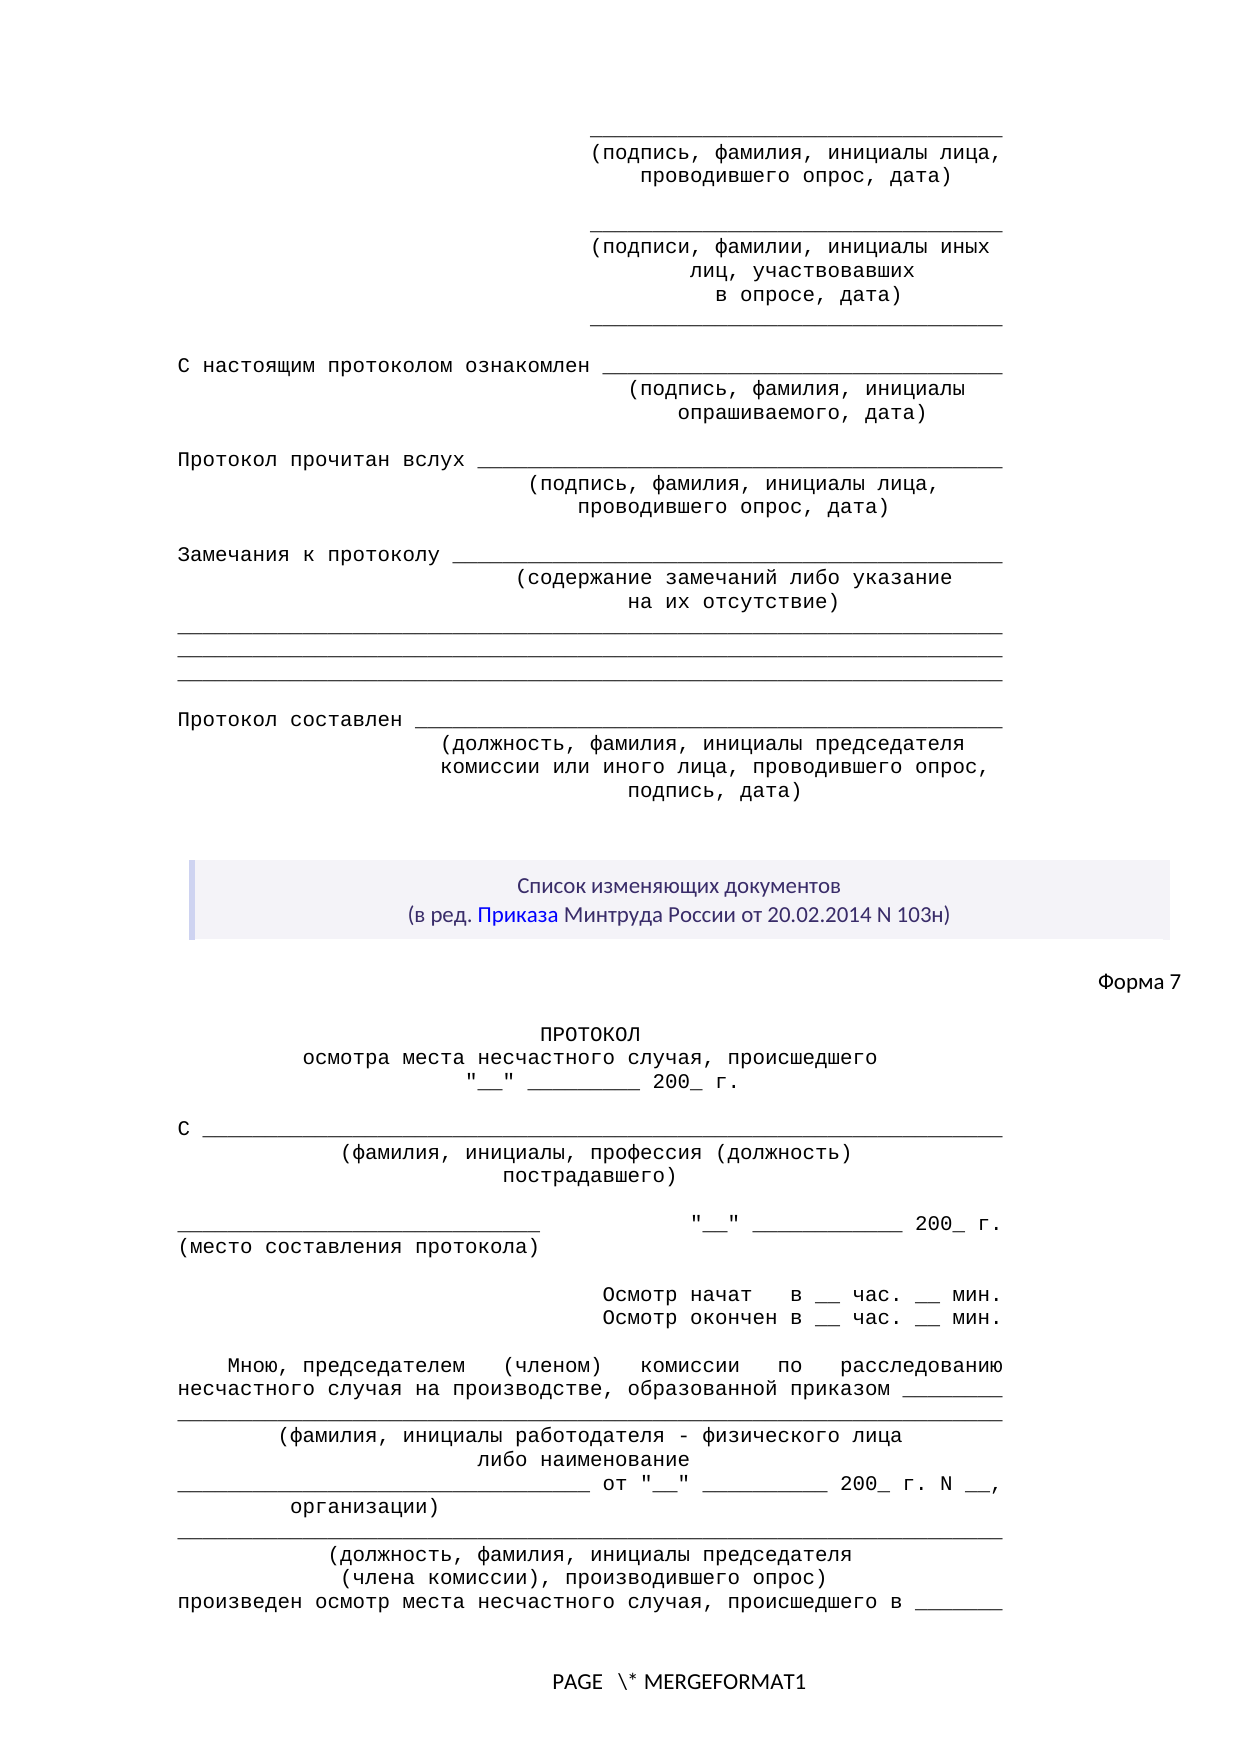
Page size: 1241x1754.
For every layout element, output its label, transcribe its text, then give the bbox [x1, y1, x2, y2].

text _________________________________ от "__" __________ 200_ г. N __, [177, 1473, 1181, 1496]
text проводившего опрос, дата) [177, 165, 1181, 189]
text Замечания к протоколу ____________________________________________ [177, 544, 1181, 567]
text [177, 1520, 1181, 1544]
text (должность, фамилия, инициалы председателя [177, 1544, 1181, 1567]
text организации) [177, 1496, 1181, 1520]
text _________________________________ [177, 307, 1181, 331]
text Протокол прочитан вслух __________________________________________ [177, 449, 1181, 473]
text пострадавшего) [177, 1165, 1181, 1189]
text Осмотр окончен в __ час. __ мин. [177, 1307, 1181, 1331]
text Форма 7 [177, 967, 1181, 996]
text комиссии или иного лица, проводившего опрос, [177, 757, 1181, 780]
text на их отсутствие) [177, 591, 1181, 615]
text проводившего опрос, дата) [177, 496, 1181, 520]
text осмотра места несчастного случая, происшедшего [177, 1047, 1181, 1071]
text произведен осмотр места несчастного случая, происшедшего в _______ [177, 1591, 1181, 1615]
text __________________________________________________________________ [177, 662, 1181, 686]
text С ________________________________________________________________ [177, 1118, 1181, 1142]
text в опросе, дата) [177, 284, 1181, 307]
table_header Список изменяющих документов (в ред. Приказа Минтруда России от 20.02.2014 N 103н) [195, 860, 1163, 939]
text _________________________________ [177, 213, 1181, 236]
text __________________________________________________________________ [177, 1402, 1181, 1426]
text несчастного случая на производстве, образованной приказом ________ [177, 1378, 1181, 1402]
text "__" _________ 200_ г. [177, 1071, 1181, 1094]
text С настоящим протоколом ознакомлен ________________________________ [177, 354, 1181, 378]
text (содержание замечаний либо указание [177, 567, 1181, 591]
text ПРОТОКОЛ [177, 1023, 1181, 1047]
text _____________________________ "__" ____________ 200_ г. [177, 1213, 1181, 1236]
text (место составления протокола) [177, 1236, 1181, 1260]
text __________________________________________________________________ [177, 615, 1181, 638]
text либо наименование [177, 1449, 1181, 1473]
text лиц, участвовавших [177, 260, 1181, 284]
text (подпись, фамилия, инициалы [177, 378, 1181, 402]
text (фамилия, инициалы работодателя - физического лица [177, 1426, 1181, 1449]
text Мною, председателем (членом) комиссии по расследованию [177, 1354, 1181, 1378]
text __________________________________________________________________ [177, 638, 1181, 662]
text (подписи, фамилии, инициалы иных [177, 236, 1181, 260]
text Протокол составлен _______________________________________________ [177, 709, 1181, 733]
text Осмотр начат в __ час. __ мин. [177, 1284, 1181, 1307]
text опрашиваемого, дата) [177, 402, 1181, 426]
text (фамилия, инициалы, профессия (должность) [177, 1142, 1181, 1165]
text (должность, фамилия, инициалы председателя [177, 733, 1181, 757]
text (подпись, фамилия, инициалы лица, [177, 473, 1181, 496]
text _________________________________ [177, 118, 1181, 142]
text подпись, дата) [177, 780, 1181, 804]
text (подпись, фамилия, инициалы лица, [177, 142, 1181, 165]
text (члена комиссии), производившего опрос) [177, 1567, 1181, 1591]
